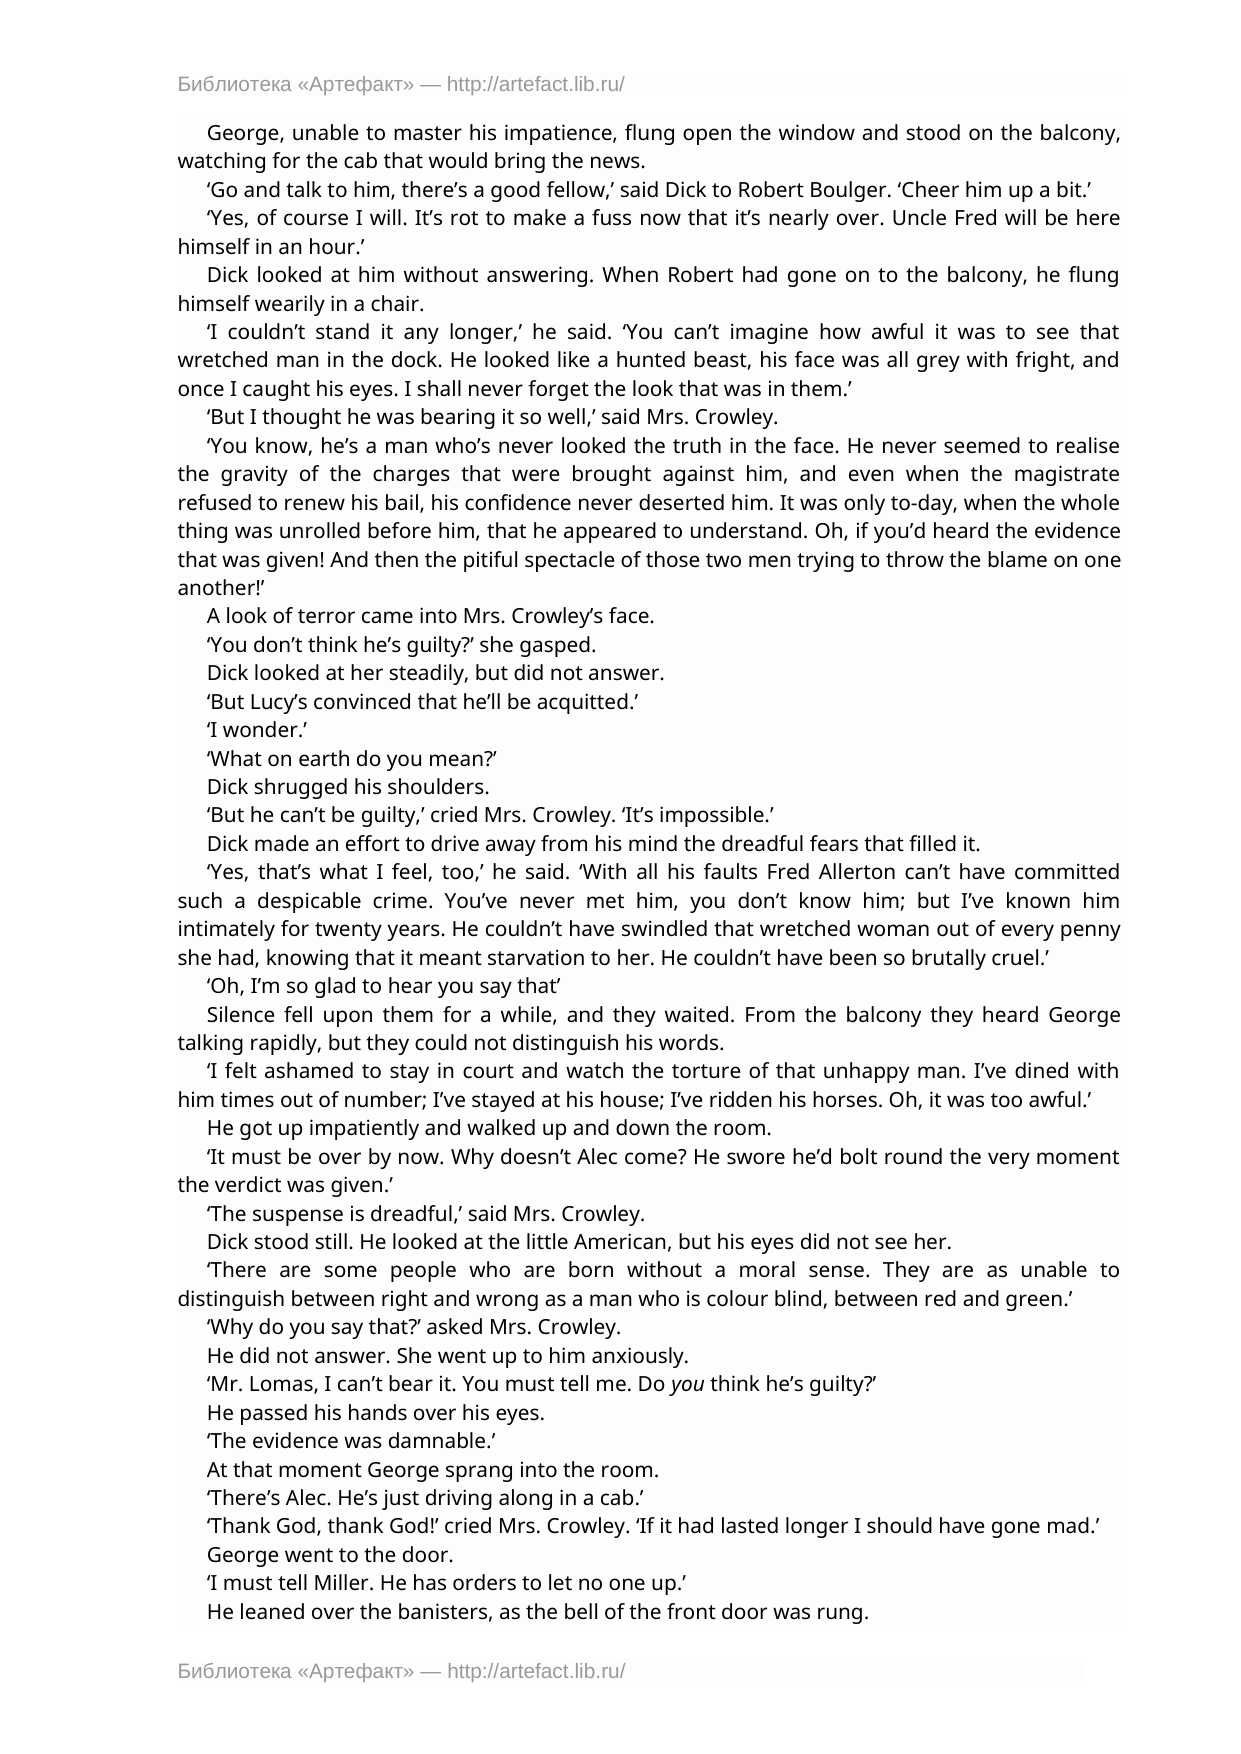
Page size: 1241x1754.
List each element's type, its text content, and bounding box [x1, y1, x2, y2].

text Dick made an effort to drive away from his mind the dreadful fears that filled it. [177, 829, 1122, 857]
text ‘I wonder.’ [177, 715, 1122, 744]
text ‘Yes, that’s what I feel, too,’ he said. ‘With all his faults Fred Allerton can’t have committed such a despicable crime. You’ve never met him, you don’t know him; but I’ve known him intimately for twenty years. He couldn’t have swindled that wretched woman out of every penny she had, knowing that it meant starvation to her. He couldn’t have been so brutally cruel.’ [177, 857, 1122, 971]
text At that moment George sprang into the room. [177, 1455, 1122, 1483]
text ‘Oh, I’m so glad to hear you say that’ [177, 971, 1122, 1000]
text ‘There’s Alec. He’s just driving along in a cab.’ [177, 1483, 1122, 1512]
text ‘But Lucy’s convinced that he’ll be acquitted.’ [177, 687, 1122, 715]
text Dick looked at her steadily, but did not answer. [177, 658, 1122, 687]
text ‘Go and talk to him, there’s a good fellow,’ said Dick to Robert Boulger. ‘Cheer him up a bit.’ [177, 175, 1122, 203]
text Dick stood still. He looked at the little American, but his eyes did not see her. [177, 1227, 1122, 1256]
text Silence fell upon them for a while, and they waited. From the balcony they heard George talking rapidly, but they could not distinguish his words. [177, 1000, 1122, 1057]
text He did not answer. She went up to him anxiously. [177, 1341, 1122, 1369]
text ‘I felt ashamed to stay in court and watch the torture of that unhappy man. I’ve dined with him times out of number; I’ve stayed at his house; I’ve ridden his horses. Oh, it was too awful.’ [177, 1057, 1122, 1113]
text ‘The evidence was damnable.’ [177, 1426, 1122, 1455]
text George, unable to master his impatience, flung open the window and stood on the balcony, watching for the cab that would bring the news. [177, 118, 1122, 175]
text Dick looked at him without answering. When Robert had gone on to the balcony, he flung himself wearily in a chair. [177, 260, 1122, 317]
text ‘Thank God, thank God!’ cried Mrs. Crowley. ‘If it had lasted longer I should have gone mad.’ [177, 1512, 1122, 1540]
text ‘Mr. Lomas, I can’t bear it. You must tell me. Do you think he’s guilty?’ [177, 1369, 1122, 1398]
text ‘But he can’t be guilty,’ cried Mrs. Crowley. ‘It’s impossible.’ [177, 801, 1122, 829]
text ‘Why do you say that?’ asked Mrs. Crowley. [177, 1312, 1122, 1341]
text ‘Yes, of course I will. It’s rot to make a fuss now that it’s nearly over. Uncle Fred will be here himself in an hour.’ [177, 203, 1122, 260]
text Dick shrugged his shoulders. [177, 772, 1122, 801]
text ‘It must be over by now. Why doesn’t Alec come? He swore he’d bolt round the very moment the verdict was given.’ [177, 1142, 1122, 1199]
text ‘I must tell Miller. He has orders to let no one up.’ [177, 1568, 1122, 1597]
text A look of terror came into Mrs. Crowley’s face. [177, 602, 1122, 630]
text ‘What on earth do you mean?’ [177, 744, 1122, 772]
text ‘You don’t think he’s guilty?’ she gasped. [177, 630, 1122, 658]
text George went to the door. [177, 1540, 1122, 1568]
text ‘But I thought he was bearing it so well,’ said Mrs. Crowley. [177, 402, 1122, 431]
text He leaned over the banisters, as the bell of the front door was rung. [177, 1597, 1122, 1625]
text He got up impatiently and walked up and down the room. [177, 1113, 1122, 1142]
text ‘The suspense is dreadful,’ said Mrs. Crowley. [177, 1199, 1122, 1227]
text ‘You know, he’s a man who’s never looked the truth in the face. He never seemed to realise the gravity of the charges that were brought against him, and even when the magistrate refused to renew his bail, his confidence never deserted him. It was only to-day, when the whole thing was unrolled before him, that he appeared to understand. Oh, if you’d heard the evidence that was given! And then the pitiful spectacle of those two men trying to throw the blame on one another!’ [177, 431, 1122, 602]
text He passed his hands over his eyes. [177, 1398, 1122, 1426]
text ‘There are some people who are born without a moral sense. They are as unable to distinguish between right and wrong as a man who is colour blind, between red and green.’ [177, 1256, 1122, 1312]
text ‘I couldn’t stand it any longer,’ he said. ‘You can’t imagine how awful it was to see that wretched man in the dock. He looked like a hunted beast, his face was all grey with fright, and once I caught his eyes. I shall never forget the look that was in them.’ [177, 317, 1122, 402]
